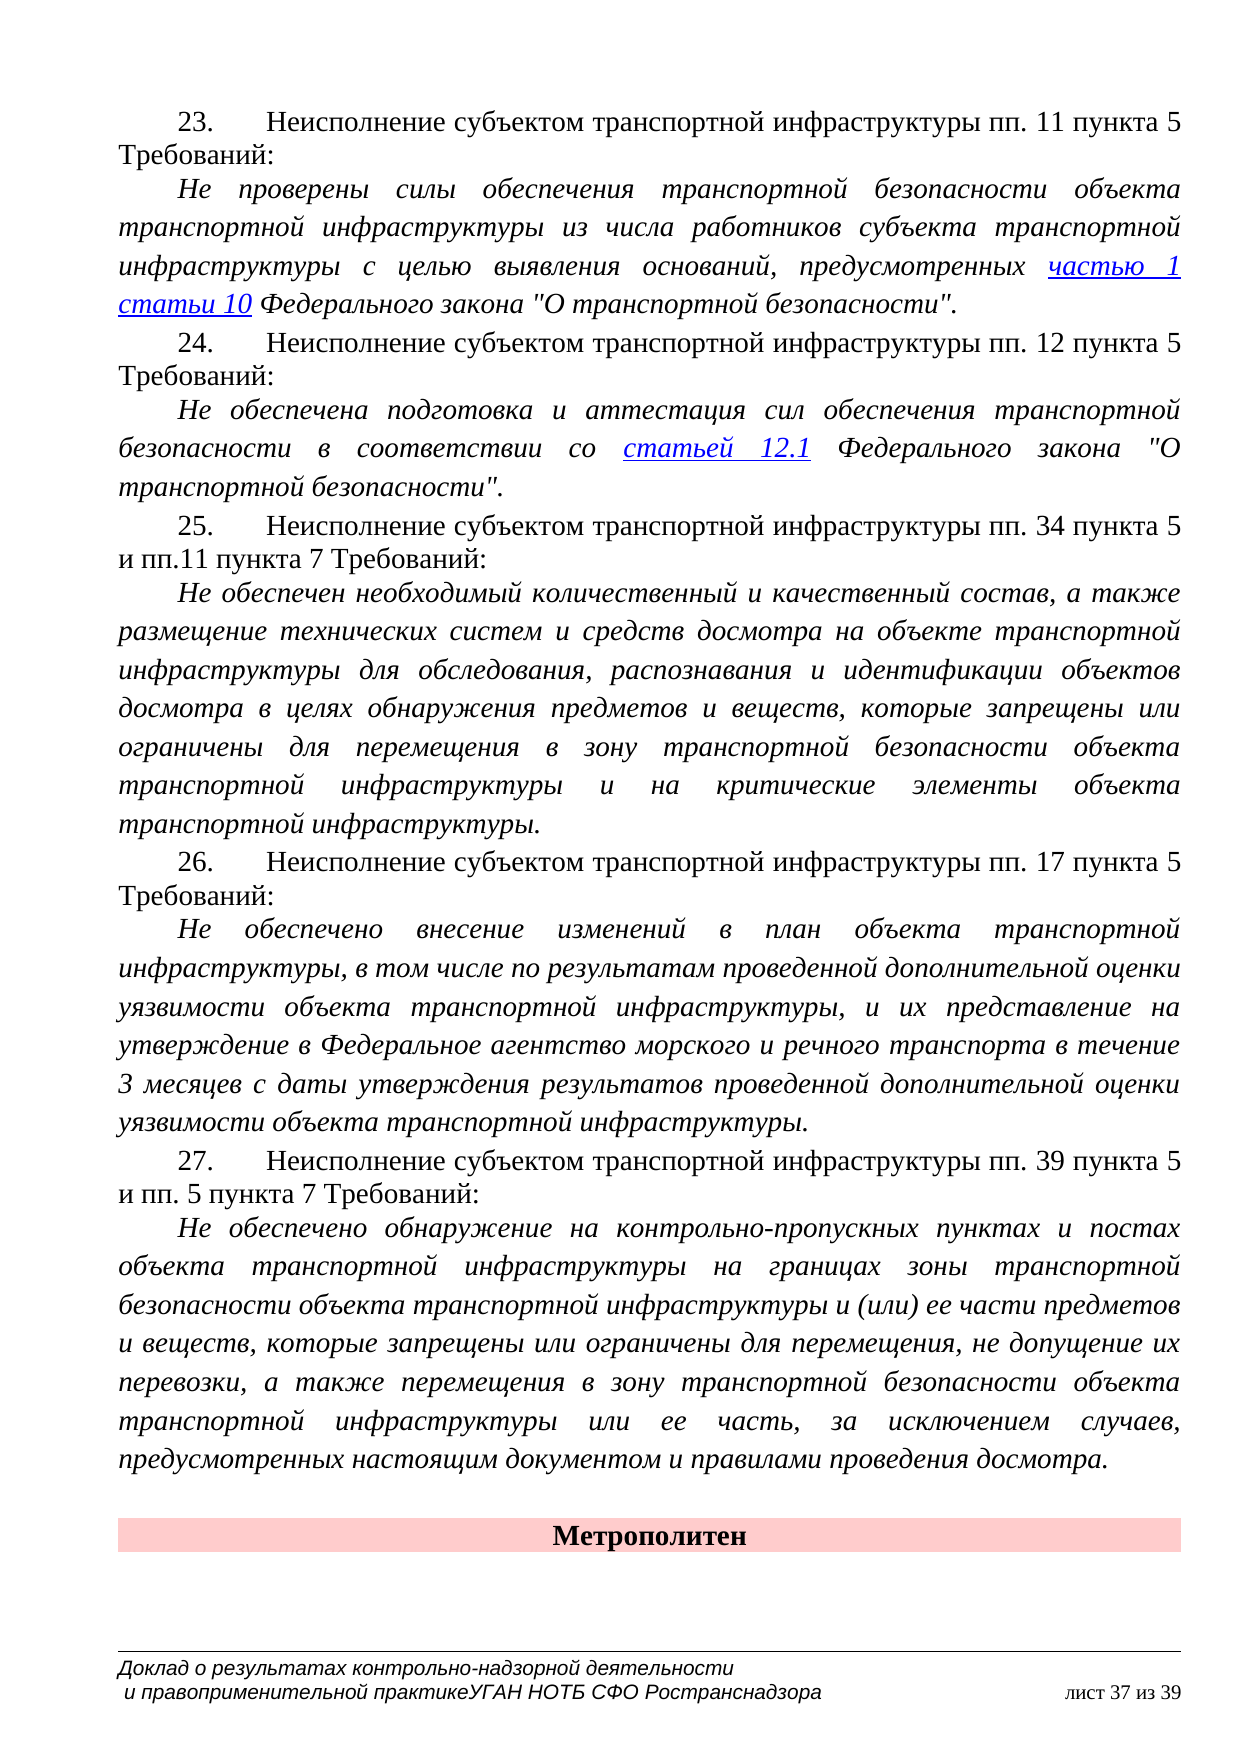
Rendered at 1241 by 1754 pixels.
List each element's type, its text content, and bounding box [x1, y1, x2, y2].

list Неисполнение субъектом транспортной инфраструктуры пп. 34 пункта 5 и пп.11 пункта 7 Требований: [118, 508, 1181, 575]
list Не обеспечена подготовка и аттестация сил обеспечения транспортной безопасности в соответствии со статьей 12.1 Федерального закона "О транспортной безопасности". [118, 392, 1181, 503]
list Не обеспечен необходимый количественный и качественный состав, а также размещение технических систем и средств досмотра на объекте транспортной инфраструктуры для обследования, распознавания и идентификации объектов досмотра в целях обнаружения предметов и веществ, которые запрещены или ограничены для перемещения в зону транспортной безопасности объекта транспортной инфраструктуры и на критические элементы объекта транспортной инфраструктуры. [118, 575, 1181, 839]
text Метрополитен [118, 1518, 1181, 1552]
list Неисполнение субъектом транспортной инфраструктуры пп. 39 пункта 5 и пп. 5 пункта 7 Требований: [118, 1143, 1181, 1210]
list Не обеспечено внесение изменений в план объекта транспортной инфраструктуры, в том числе по результатам проведенной дополнительной оценки уязвимости объекта транспортной инфраструктуры, и их представление на утверждение в Федеральное агентство морского и речного транспорта в течение 3 месяцев с даты утверждения результатов проведенной дополнительной оценки уязвимости объекта транспортной инфраструктуры. [118, 912, 1181, 1138]
list Неисполнение субъектом транспортной инфраструктуры пп. 12 пункта 5 Требований: [118, 325, 1181, 392]
list Не обеспечено обнаружение на контрольно-пропускных пунктах и постах объекта транспортной инфраструктуры на границах зоны транспортной безопасности объекта транспортной инфраструктуры и (или) ее части предметов и веществ, которые запрещены или ограничены для перемещения, не допущение их перевозки, а также перемещения в зону транспортной безопасности объекта транспортной инфраструктуры или ее часть, за исключением случаев, предусмотренных настоящим документом и правилами проведения досмотра. [118, 1210, 1181, 1475]
list Не проверены силы обеспечения транспортной безопасности объекта транспортной инфраструктуры из числа работников субъекта транспортной инфраструктуры с целью выявления оснований, предусмотренных частью 1 статьи 10 Федерального закона "О транспортной безопасности". [118, 171, 1181, 320]
list Неисполнение субъектом транспортной инфраструктуры пп. 11 пункта 5 Требований: [118, 104, 1181, 171]
list Неисполнение субъектом транспортной инфраструктуры пп. 17 пункта 5 Требований: [118, 844, 1181, 912]
